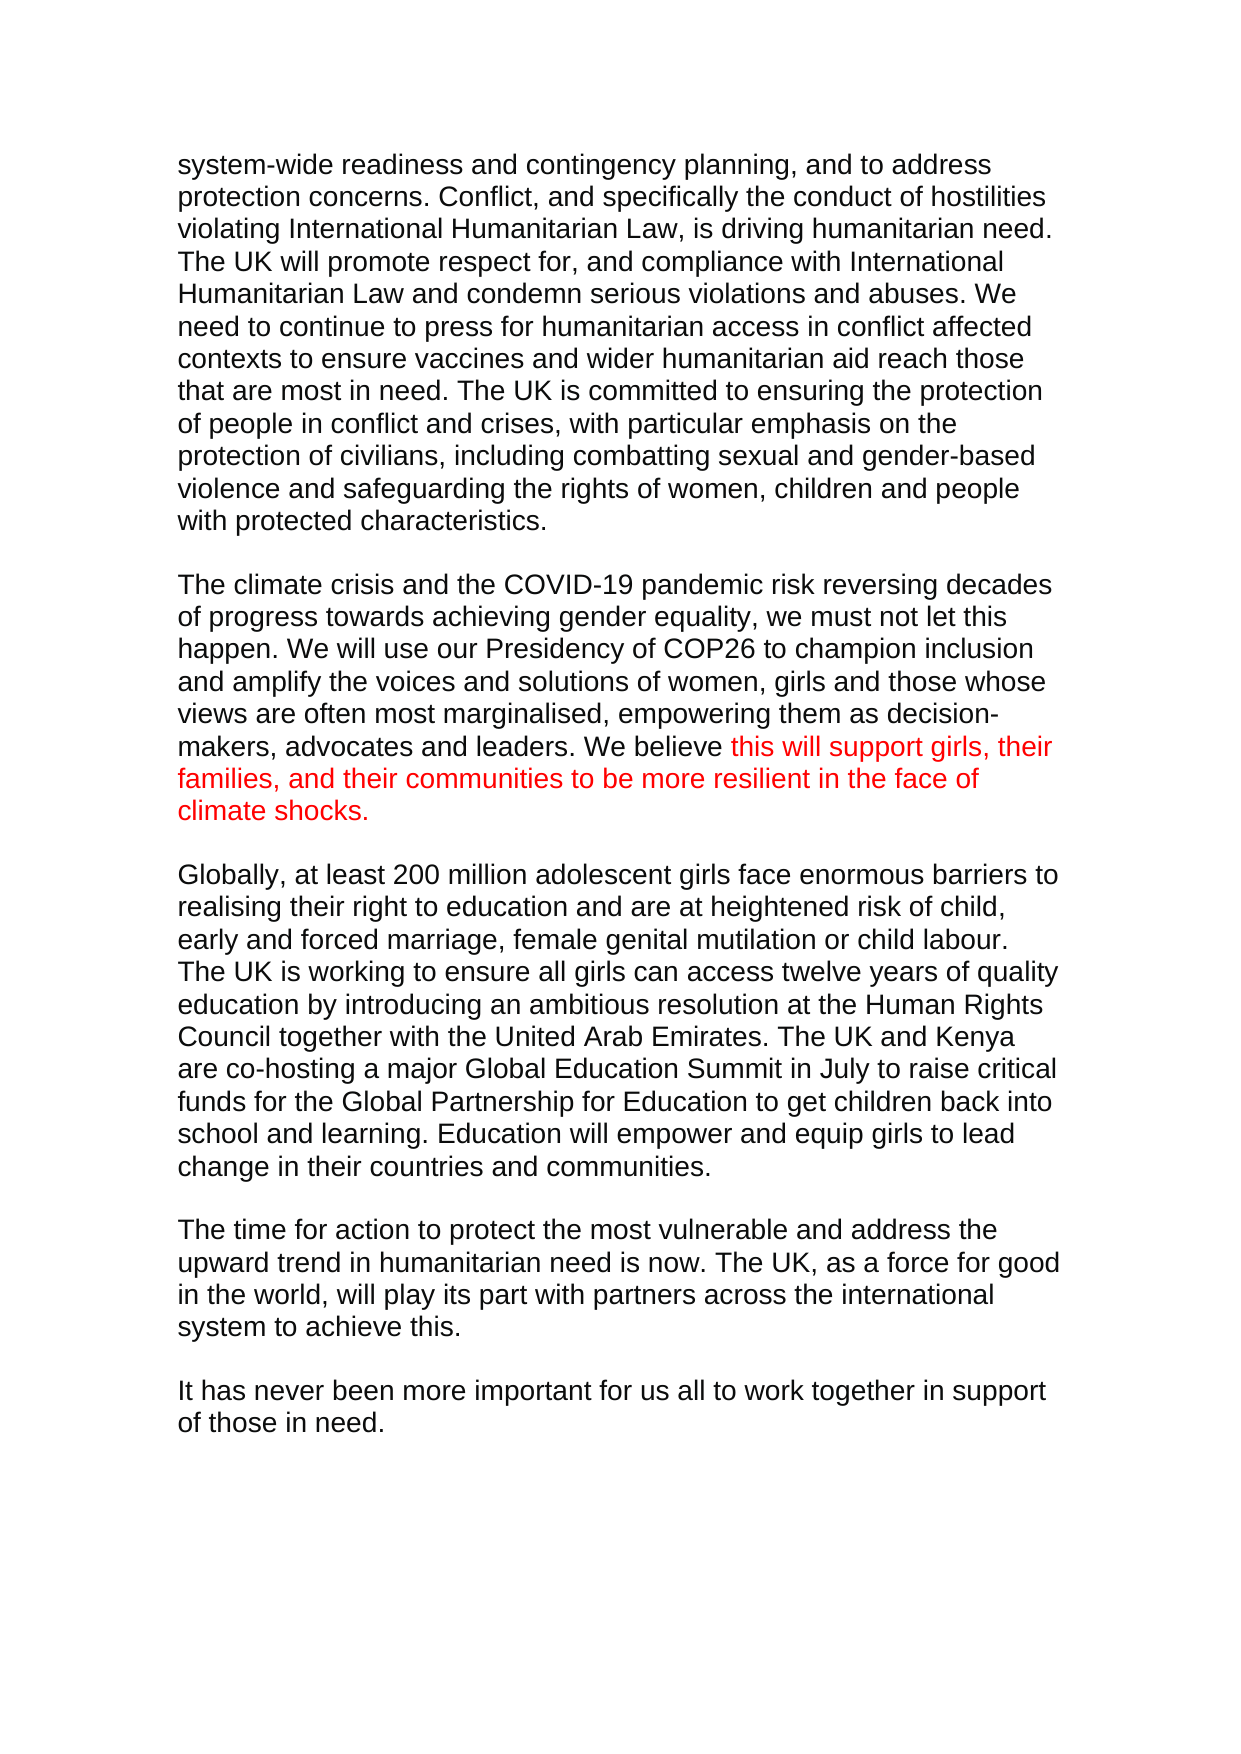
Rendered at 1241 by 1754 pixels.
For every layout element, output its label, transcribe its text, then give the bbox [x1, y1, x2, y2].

text Globally, at least 200 million adolescent girls face enormous barriers to realising their right to education and are at heightened risk of child, early and forced marriage, female genital mutilation or child labour. The UK is working to ensure all girls can access twelve years of quality education by introducing an ambitious resolution at the Human Rights Council together with the United Arab Emirates. The UK and Kenya are co-hosting a major Global Education Summit in July to raise critical funds for the Global Partnership for Education to get children back into school and learning. Education will empower and equip girls to lead change in their countries and communities. [177, 858, 1063, 1182]
text The time for action to protect the most vulnerable and address the upward trend in humanitarian need is now. The UK, as a force for good in the world, will play its part with partners across the international system to achieve this. [177, 1213, 1063, 1343]
text It has never been more important for us all to work together in support of those in need. [177, 1374, 1063, 1439]
text The climate crisis and the COVID-19 pandemic risk reversing decades of progress towards achieving gender equality, we must not let this happen. We will use our Presidency of COP26 to champion inclusion and amplify the voices and solutions of women, girls and those whose views are often most marginalised, empowering them as decision-makers, advocates and leaders. We believe this will support girls, their families, and their communities to be more resilient in the face of climate shocks. [177, 568, 1063, 827]
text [177, 148, 1063, 536]
